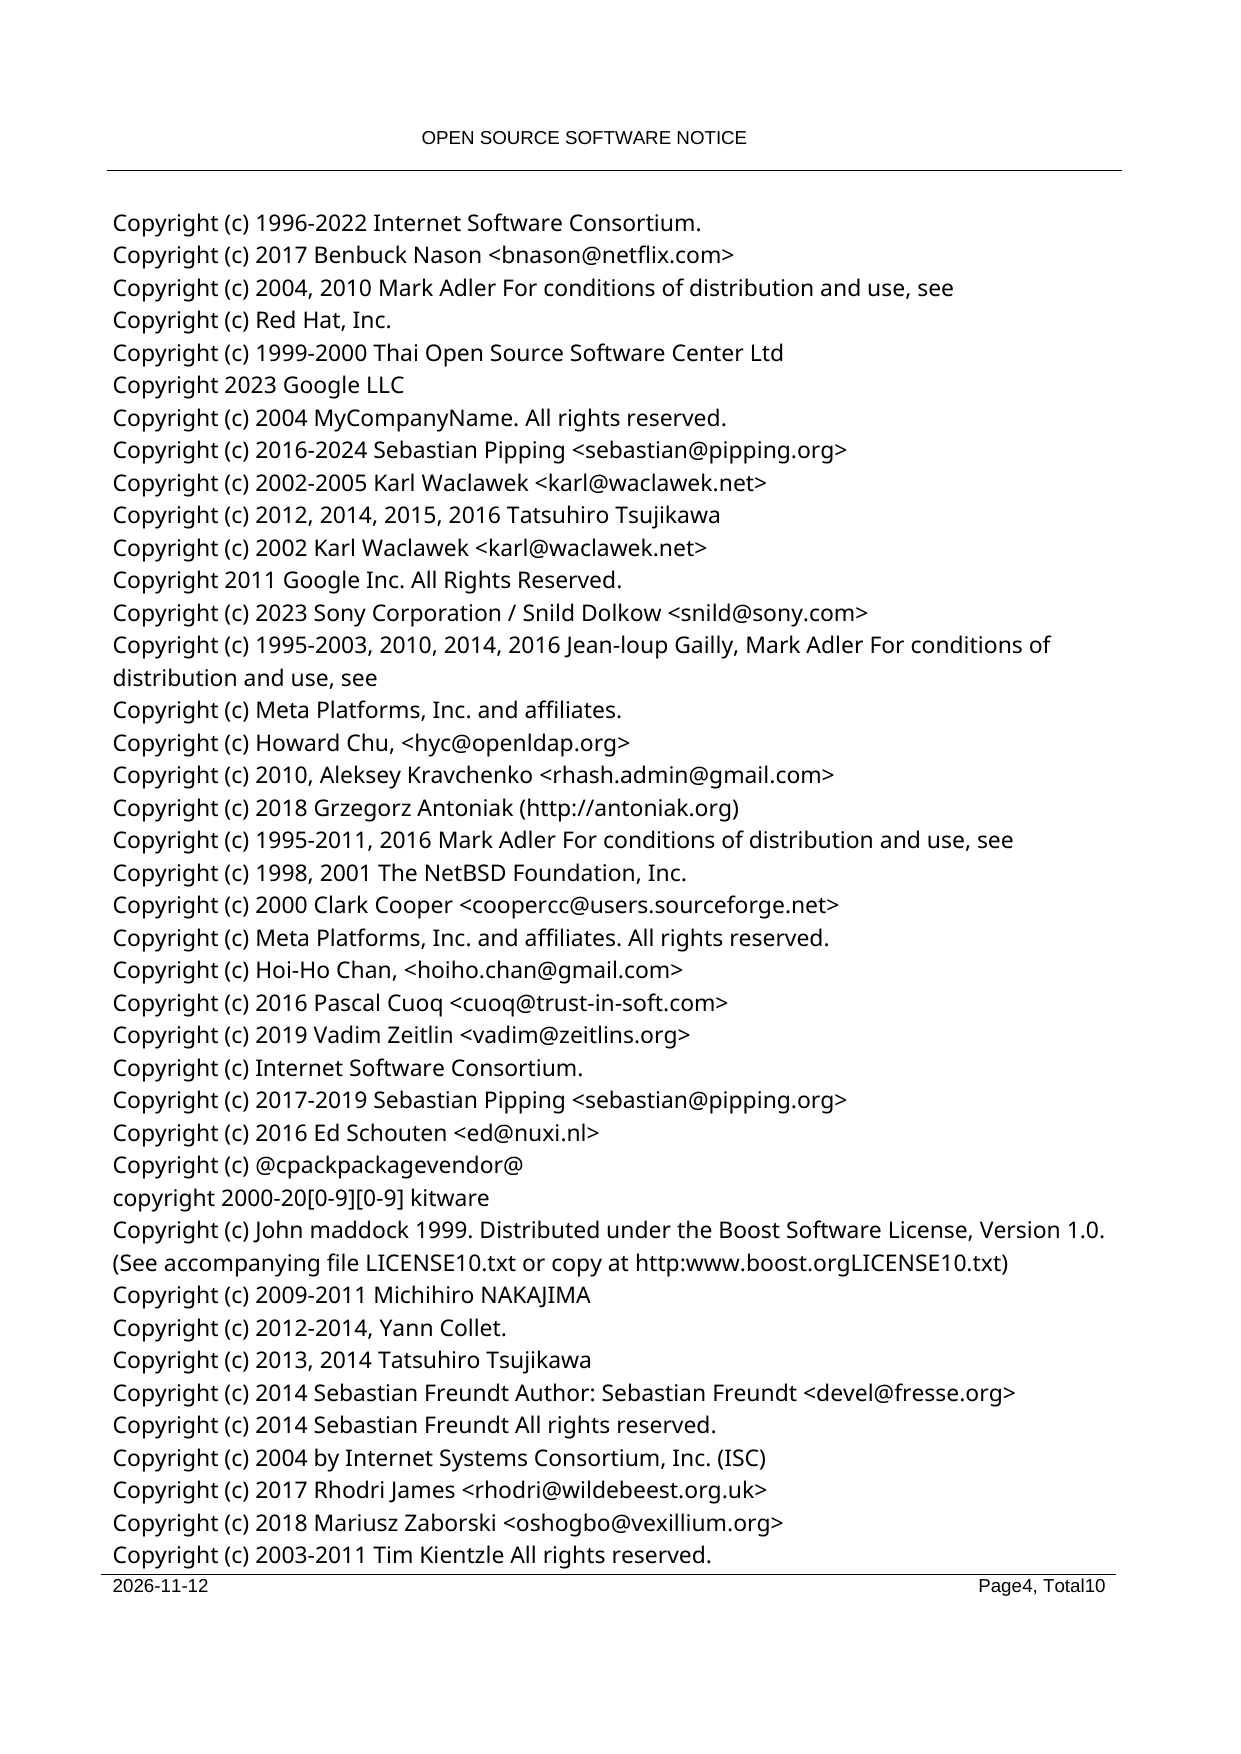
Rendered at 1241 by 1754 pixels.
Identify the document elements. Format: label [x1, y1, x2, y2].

text [112, 206, 1128, 1571]
